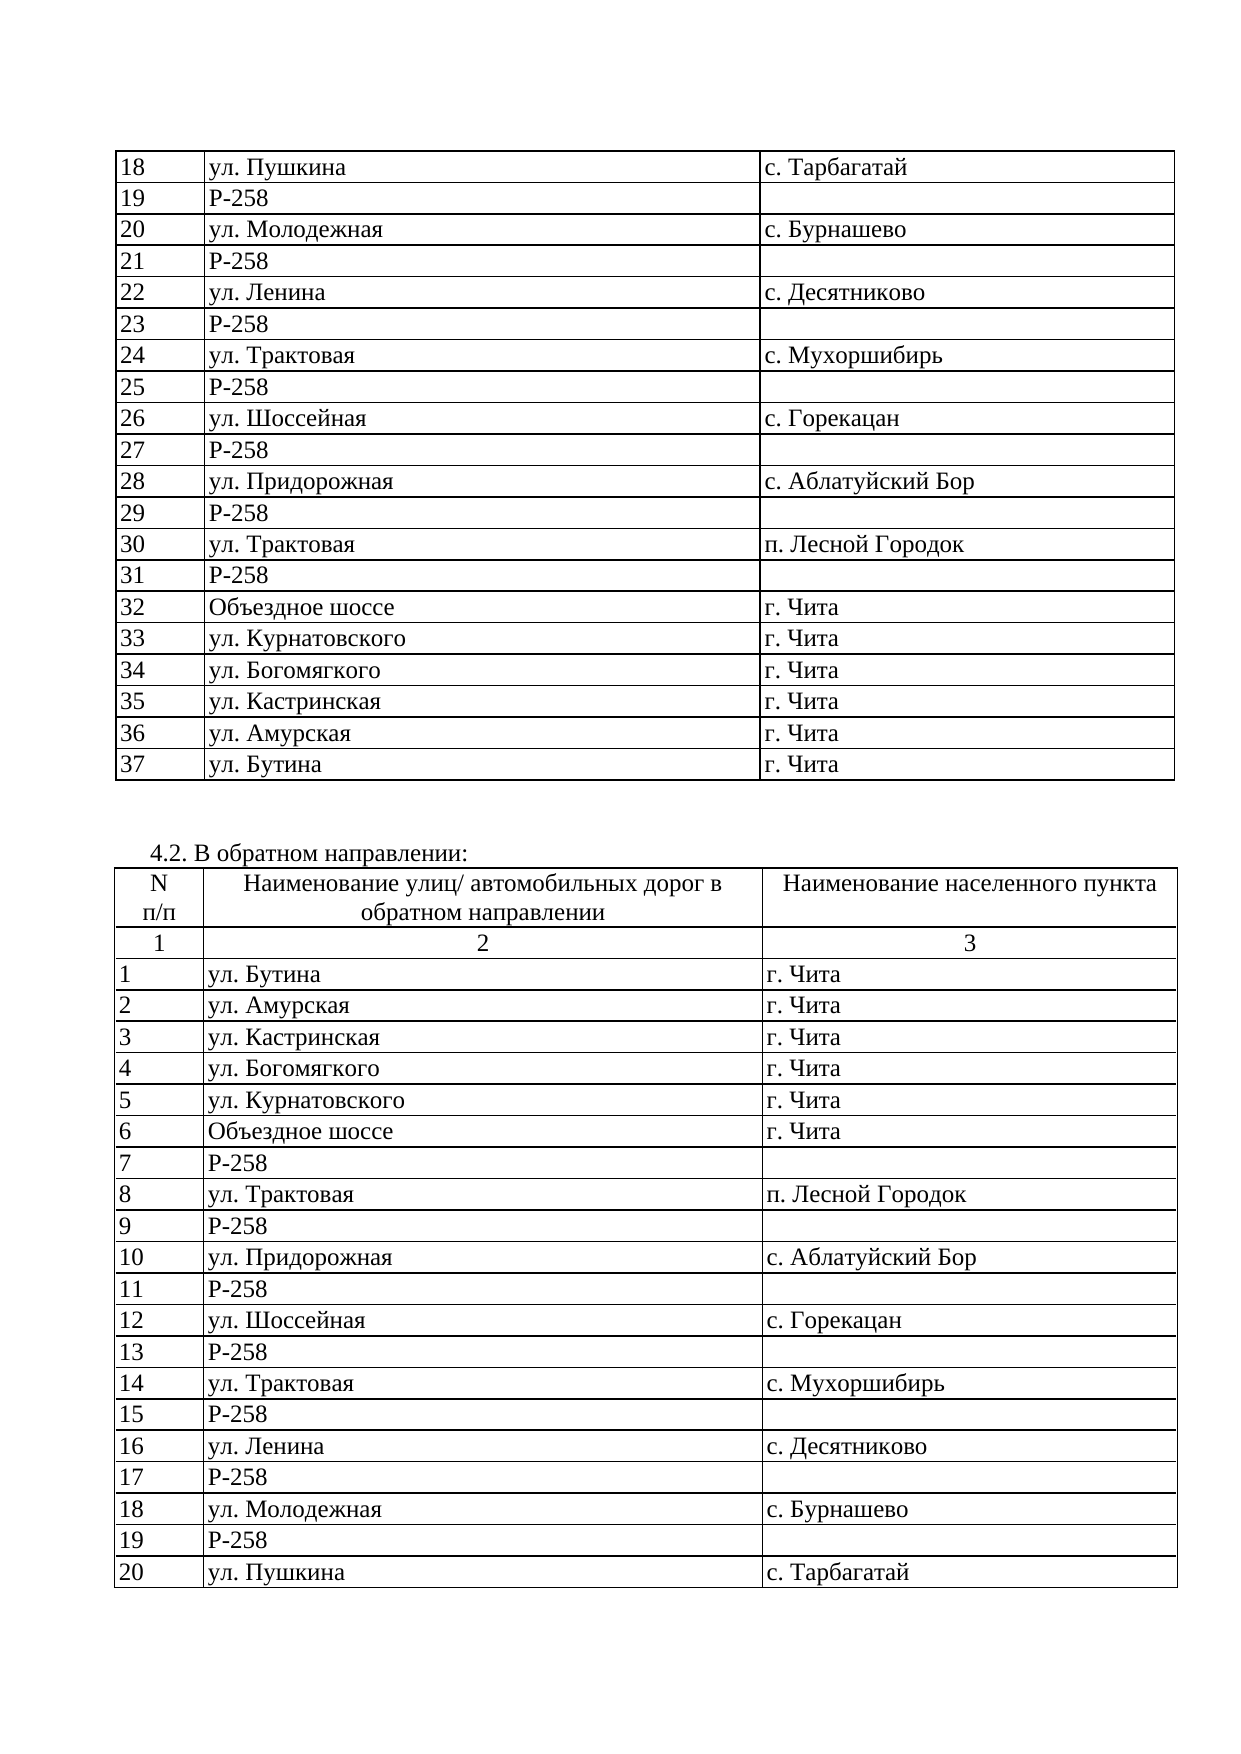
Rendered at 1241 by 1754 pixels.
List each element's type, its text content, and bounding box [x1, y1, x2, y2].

table_cell 12 [115, 1305, 203, 1335]
table_cell ул. Амурская [205, 718, 759, 748]
table_cell [761, 309, 1174, 339]
table_cell 5 [115, 1084, 203, 1115]
table_cell 24 [117, 340, 204, 370]
table_cell ул. Пушкина [204, 1557, 762, 1587]
table_cell 34 [117, 655, 204, 685]
table_cell 27 [117, 435, 204, 464]
table_cell ул. Ленина [204, 1431, 762, 1461]
table_cell с. Мухоршибирь [761, 340, 1174, 370]
table_cell 9 [115, 1210, 203, 1241]
table_cell ул. Пушкина [205, 152, 759, 181]
table_cell [763, 1272, 1177, 1303]
table_cell [761, 246, 1174, 276]
table_cell 29 [117, 498, 204, 527]
table_cell 19 [117, 183, 204, 213]
table_cell 36 [117, 718, 204, 748]
table_cell с. Тарбагатай [761, 152, 1174, 181]
table_cell ул. Молодежная [204, 1494, 762, 1524]
table_cell Р-258 [205, 183, 759, 213]
table_cell г. Чита [763, 1020, 1177, 1052]
table_cell п. Лесной Городок [763, 1178, 1177, 1209]
table_cell 4 [115, 1053, 203, 1083]
table_cell Р-258 [205, 309, 759, 339]
table_cell [763, 1461, 1177, 1492]
table_cell 17 [115, 1462, 203, 1492]
table_cell 33 [117, 623, 204, 653]
table_cell 3 [763, 926, 1177, 957]
table_cell Р-258 [204, 1148, 762, 1178]
table_cell [761, 435, 1174, 464]
table_cell с. Аблатуйский Бор [763, 1241, 1177, 1272]
table_cell Р-258 [204, 1525, 762, 1555]
table_header Наименование населенного пункта [763, 869, 1177, 926]
table_cell г. Чита [761, 592, 1174, 622]
table_cell 18 [115, 1493, 203, 1524]
table_cell 10 [115, 1242, 203, 1272]
table_cell 16 [115, 1430, 203, 1461]
table_cell 31 [117, 561, 204, 590]
table_cell г. Чита [763, 1083, 1177, 1115]
table_cell Объездное шоссе [204, 1116, 762, 1146]
table_cell 30 [117, 529, 204, 559]
table_cell [763, 1524, 1177, 1555]
table_cell с. Бурнашево [761, 215, 1174, 244]
table_cell 21 [117, 246, 204, 276]
table_cell с. Десятниково [761, 277, 1174, 307]
table_cell ул. Трактовая [205, 529, 759, 559]
table_header N п/п [115, 869, 203, 926]
table_cell ул. Кастринская [204, 1022, 762, 1052]
table_cell 26 [117, 403, 204, 433]
table_cell 20 [115, 1556, 203, 1587]
table_cell ул. Амурская [204, 991, 762, 1020]
table_cell г. Чита [761, 749, 1174, 779]
table_cell Объездное шоссе [205, 592, 759, 622]
table_cell 18 [117, 152, 204, 181]
table_cell ул. Курнатовского [205, 623, 759, 653]
table_cell 20 [117, 215, 204, 244]
table_cell 37 [117, 749, 204, 779]
table_cell ул. Молодежная [205, 215, 759, 244]
table_cell 1 [115, 927, 203, 957]
table_cell ул. Богомягкого [205, 655, 759, 685]
table_cell Р-258 [204, 1400, 762, 1429]
table_cell Р-258 [205, 561, 759, 590]
table_cell 15 [115, 1399, 203, 1429]
table_cell 3 [115, 1021, 203, 1052]
table_cell ул. Трактовая [205, 340, 759, 370]
table_cell Р-258 [204, 1462, 762, 1492]
table_cell Р-258 [204, 1274, 762, 1303]
table_cell ул. Шоссейная [204, 1305, 762, 1335]
table_cell 22 [117, 277, 204, 307]
table_cell Р-258 [205, 246, 759, 276]
table_cell с. Десятниково [763, 1429, 1177, 1461]
table_cell 35 [117, 686, 204, 716]
table_cell 2 [204, 928, 762, 957]
table_cell с. Горекацан [763, 1304, 1177, 1335]
table_cell 19 [115, 1525, 203, 1555]
table_cell Р-258 [205, 498, 759, 527]
table_cell [763, 1209, 1177, 1241]
table_cell [761, 561, 1174, 590]
table_cell ул. Богомягкого [204, 1053, 762, 1083]
table_cell г. Чита [761, 655, 1174, 685]
table_cell 7 [115, 1147, 203, 1178]
table_cell ул. Трактовая [204, 1368, 762, 1398]
table_cell п. Лесной Городок [761, 529, 1174, 559]
table_cell 6 [115, 1116, 203, 1146]
table_cell ул. Трактовая [204, 1179, 762, 1209]
table_cell 28 [117, 466, 204, 496]
table_cell г. Чита [761, 686, 1174, 716]
table_cell 11 [115, 1273, 203, 1303]
table_cell ул. Бутина [204, 959, 762, 989]
table_cell г. Чита [761, 718, 1174, 748]
table_cell с. Бурнашево [763, 1492, 1177, 1524]
table_cell с. Горекацан [761, 403, 1174, 433]
table_cell ул. Курнатовского [204, 1085, 762, 1115]
table_cell Р-258 [204, 1337, 762, 1366]
text 4.2. В обратном направлении: [150, 838, 1090, 867]
table_cell 13 [115, 1336, 203, 1366]
table_cell 23 [117, 309, 204, 339]
table_cell г. Чита [763, 1115, 1177, 1146]
table_cell 2 [115, 990, 203, 1020]
table_cell ул. Ленина [205, 277, 759, 307]
table_cell 32 [117, 592, 204, 622]
table_cell с. Аблатуйский Бор [761, 466, 1174, 496]
table_cell ул. Придорожная [204, 1242, 762, 1272]
table_cell г. Чита [761, 623, 1174, 653]
table_cell ул. Кастринская [205, 686, 759, 716]
table_cell [763, 1398, 1177, 1429]
table_cell [761, 372, 1174, 402]
table_cell 1 [115, 959, 203, 989]
table_cell Р-258 [205, 435, 759, 464]
table_cell с. Тарбагатай [763, 1555, 1177, 1587]
table_cell Р-258 [204, 1211, 762, 1241]
table_cell Р-258 [205, 372, 759, 402]
table_cell 25 [117, 372, 204, 402]
table_cell ул. Придорожная [205, 466, 759, 496]
table_cell 14 [115, 1368, 203, 1398]
table_cell ул. Бутина [205, 749, 759, 779]
table_cell 8 [115, 1179, 203, 1209]
table_cell г. Чита [763, 989, 1177, 1020]
table_cell [763, 1146, 1177, 1178]
table_cell г. Чита [763, 1052, 1177, 1083]
table_cell г. Чита [763, 958, 1177, 989]
table_cell ул. Шоссейная [205, 403, 759, 433]
table_cell с. Мухоршибирь [763, 1366, 1177, 1398]
table_header Наименование улиц/ автомобильных дорог в обратном направлении [204, 869, 762, 926]
table_cell [761, 498, 1174, 527]
table_cell [761, 183, 1174, 213]
table_cell [763, 1335, 1177, 1366]
